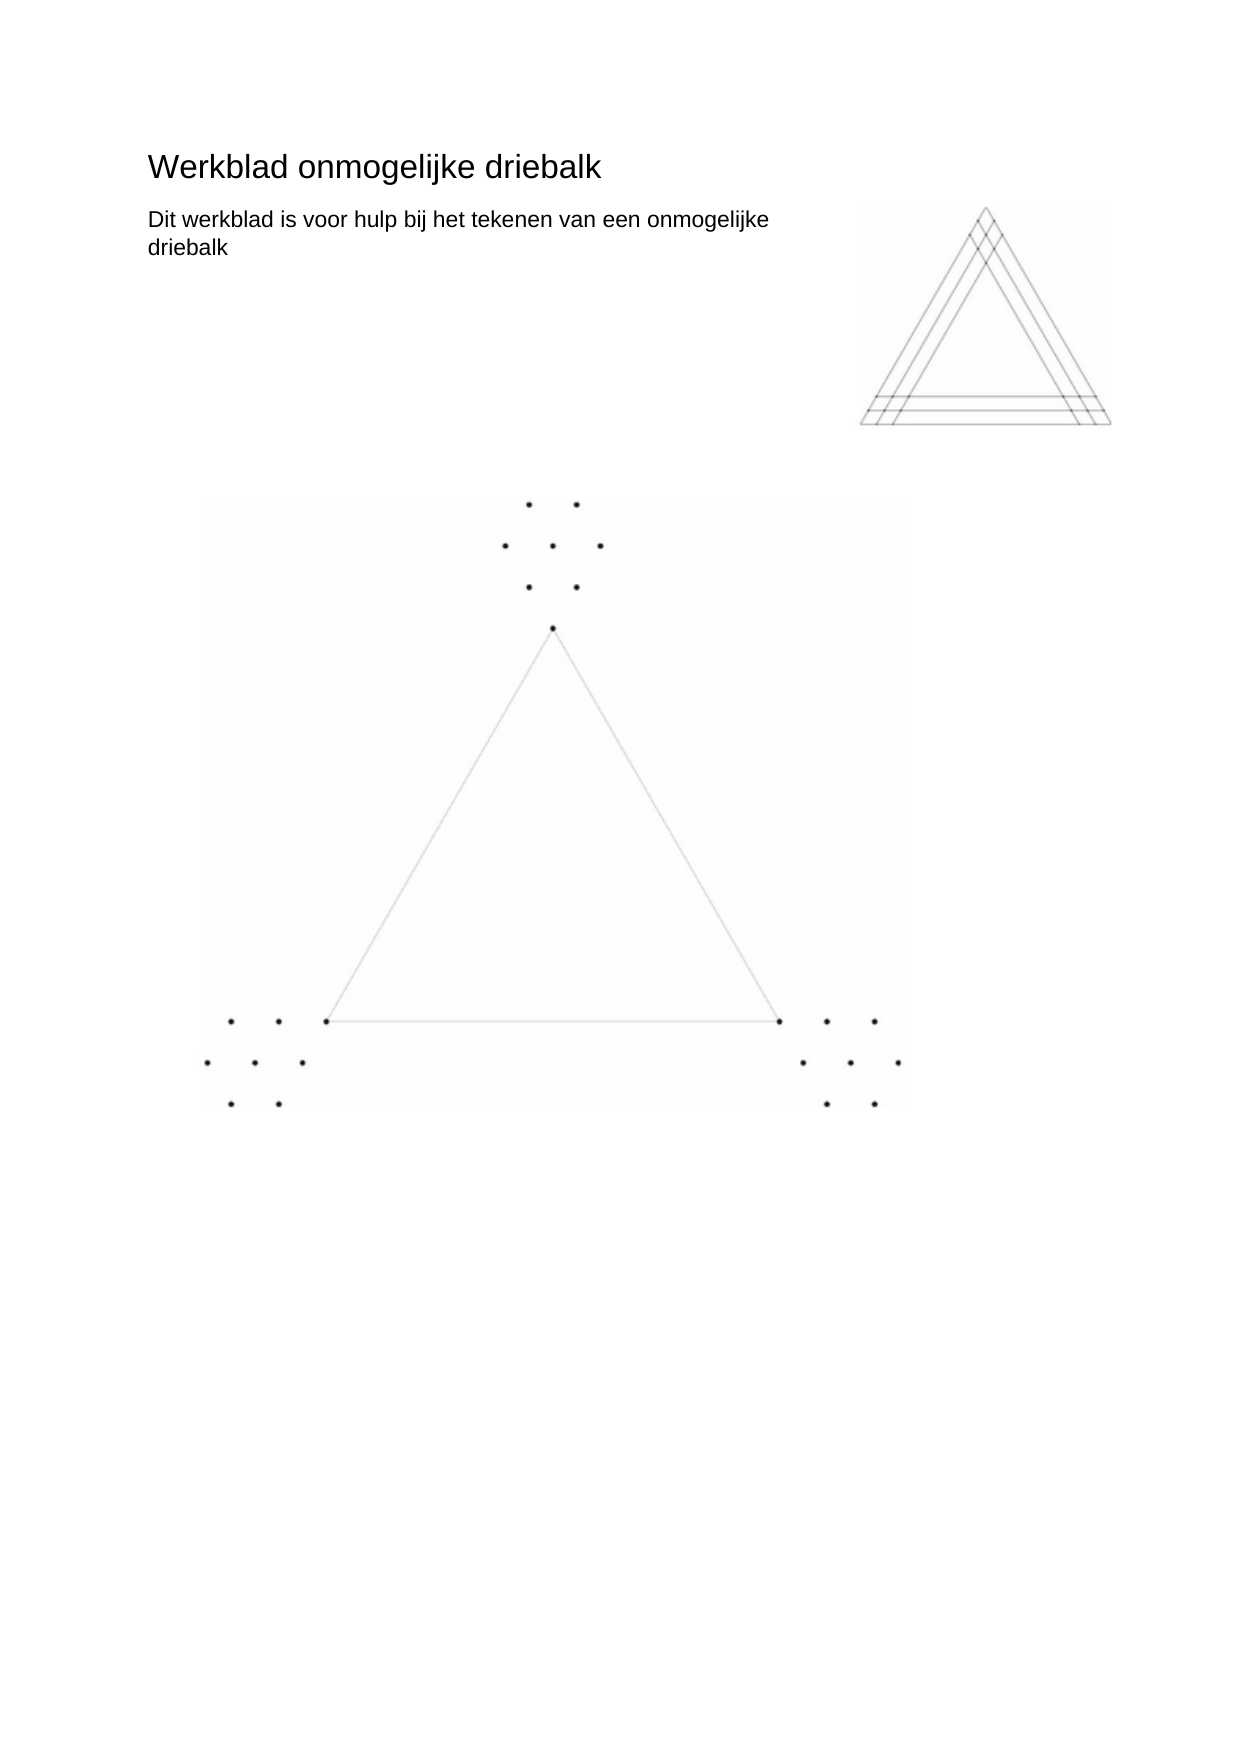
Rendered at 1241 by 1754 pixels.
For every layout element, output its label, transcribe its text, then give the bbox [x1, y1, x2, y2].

picture [854, 192, 1121, 449]
picture [147, 461, 954, 1173]
text Werkblad onmogelijke driebalk [148, 148, 1093, 186]
text Dit werkblad is voor hulp bij het tekenen van een onmogelijke driebalk [148, 206, 854, 261]
